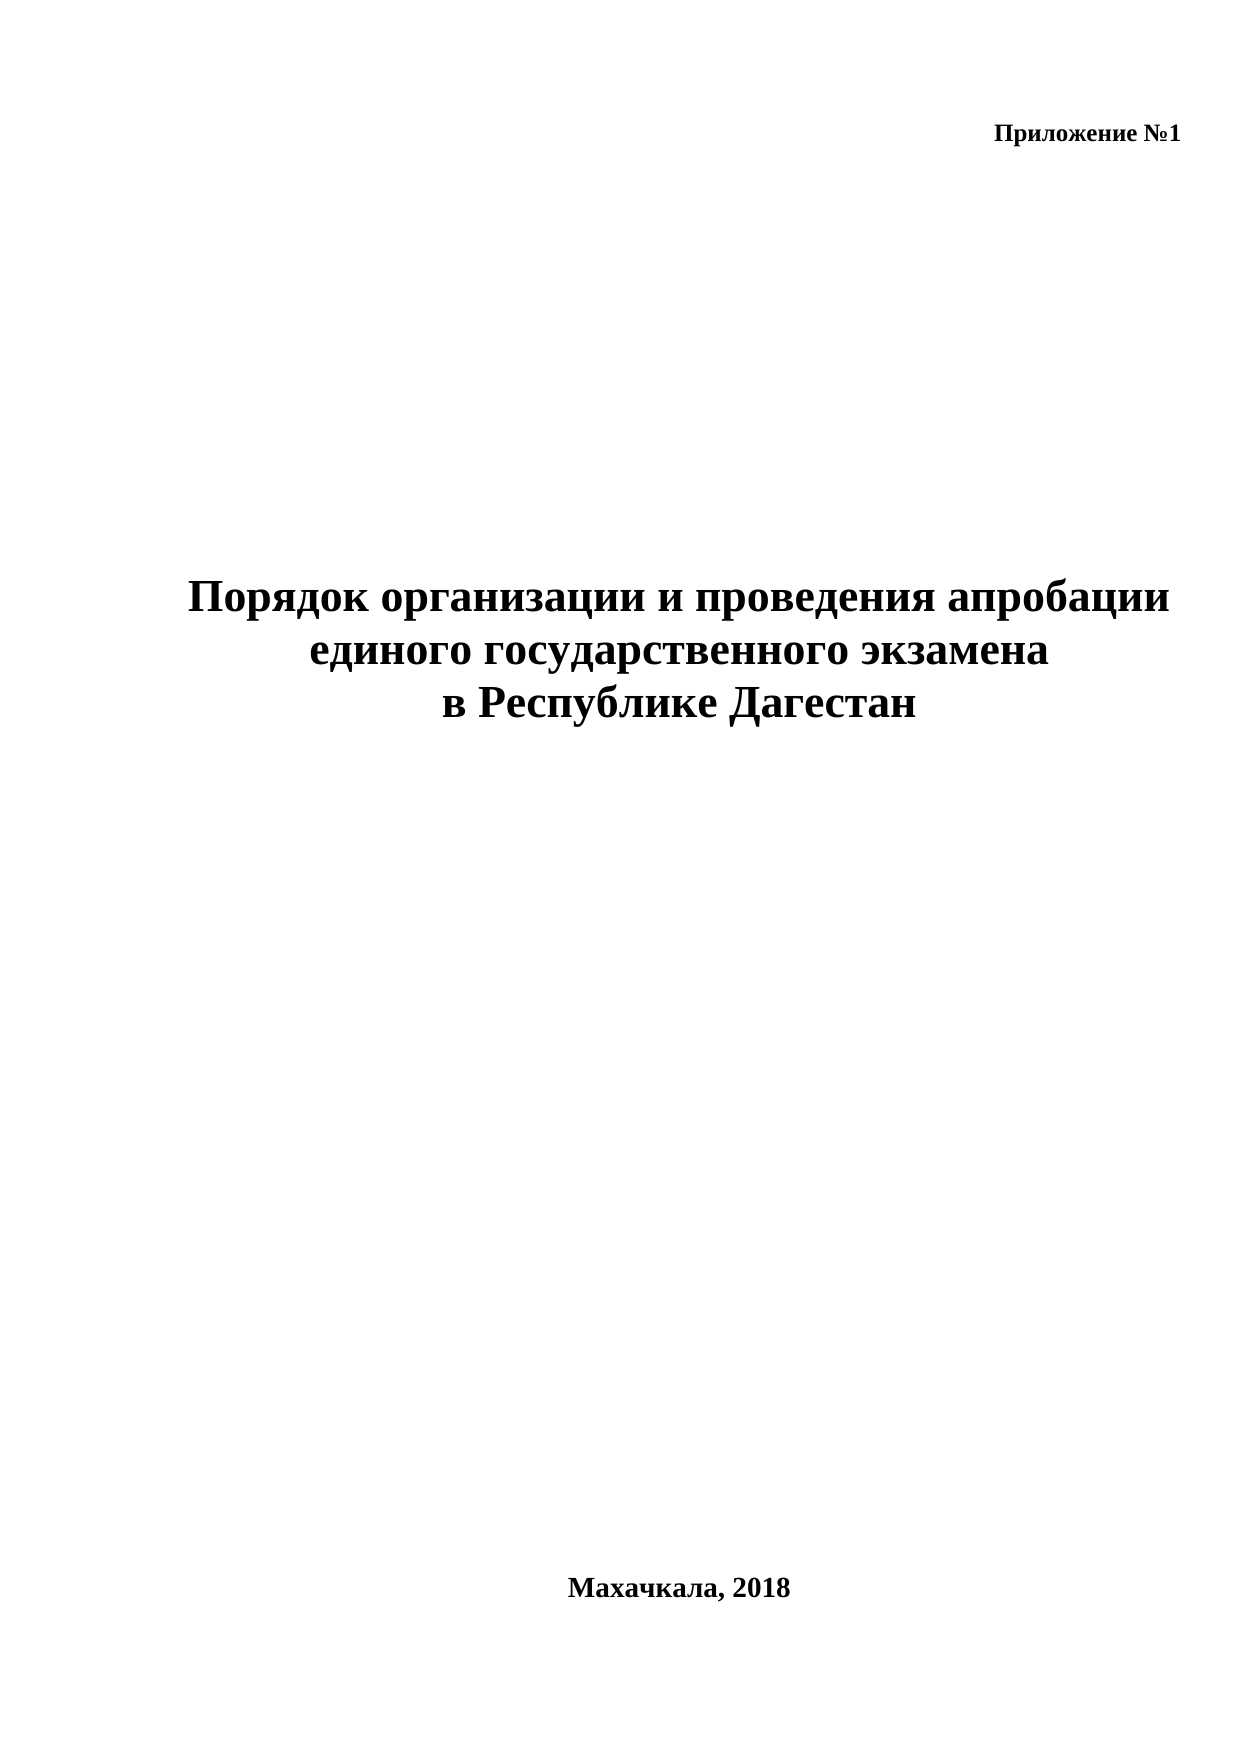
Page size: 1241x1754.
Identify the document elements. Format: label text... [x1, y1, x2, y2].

text в Республике Дагестан [177, 674, 1181, 727]
text Приложение №1 [177, 118, 1181, 147]
text Махачкала, 2018 [177, 1570, 1181, 1604]
text Порядок организации и проведения апробации единого государственного экзамена [177, 569, 1181, 674]
